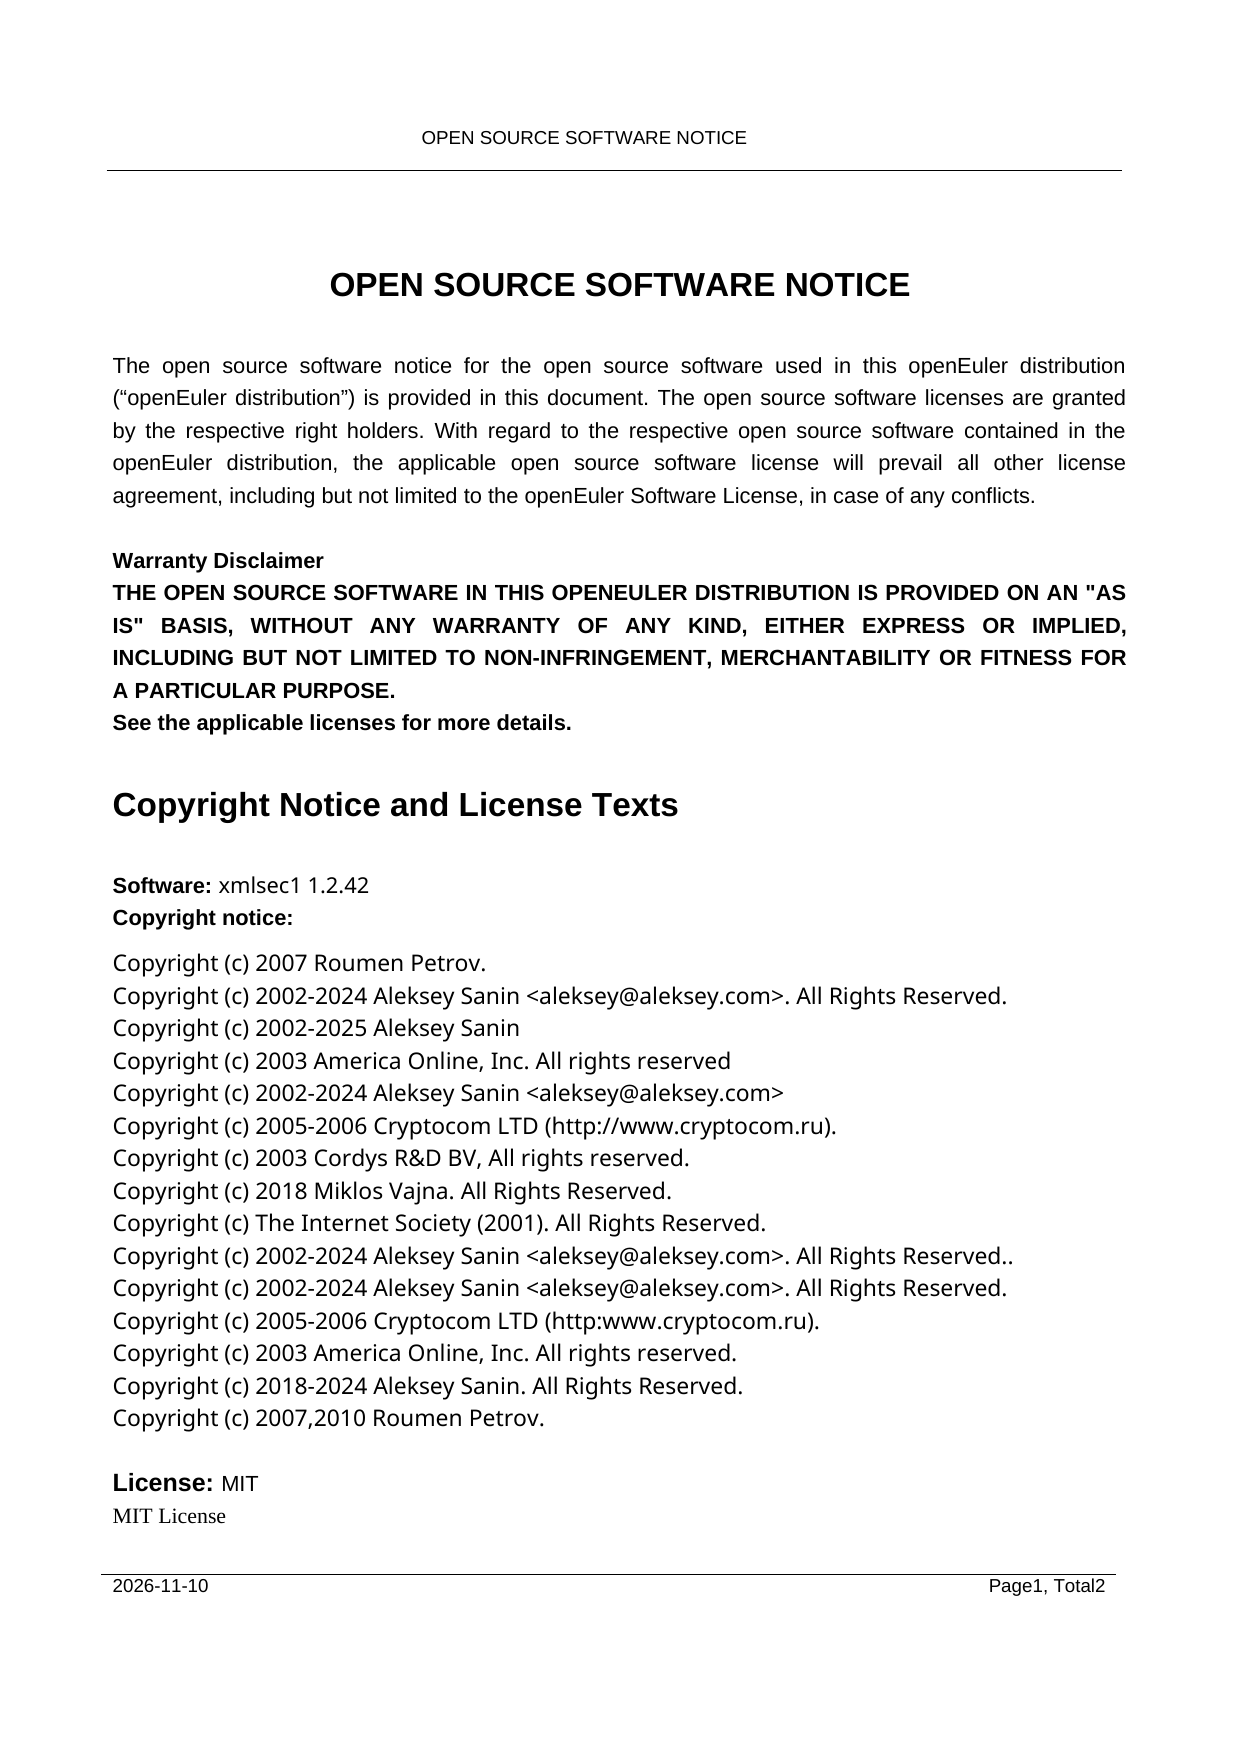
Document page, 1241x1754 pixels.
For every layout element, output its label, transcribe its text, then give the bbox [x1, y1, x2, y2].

text Warranty Disclaimer [112, 544, 1128, 576]
title Software: xmlsec1 1.2.42 [112, 869, 1128, 901]
text License: MIT [112, 1467, 1128, 1499]
text Copyright (c) 2007 Roumen Petrov. Copyright (c) 2002-2024 Aleksey Sanin <aleksey@aleksey.com>. All Rights Reserved. Copyright (c) 2002-2025 Aleksey Sanin Copyright (c) 2003 America Online, Inc. All rights reserved Copyright (c) 2002-2024 Aleksey Sanin <aleksey@aleksey.com> Copyright (c) 2005-2006 Cryptocom LTD (http://www.cryptocom.ru). Copyright (c) 2003 Cordys R&D BV, All rights reserved. Copyright (c) 2018 Miklos Vajna. All Rights Reserved. Copyright (c) The Internet Society (2001). All Rights Reserved. Copyright (c) 2002-2024 Aleksey Sanin <aleksey@aleksey.com>. All Rights Reserved.. Copyright (c) 2002-2024 Aleksey Sanin <aleksey@aleksey.com>. All Rights Reserved. Copyright (c) 2005-2006 Cryptocom LTD (http:www.cryptocom.ru). Copyright (c) 2003 America Online, Inc. All rights reserved. Copyright (c) 2018-2024 Aleksey Sanin. All Rights Reserved. Copyright (c) 2007,2010 Roumen Petrov. [112, 947, 1128, 1467]
text OPEN SOURCE SOFTWARE NOTICE [112, 251, 1128, 316]
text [112, 1499, 1128, 1532]
text THE OPEN SOURCE SOFTWARE IN THIS OPENEULER DISTRIBUTION IS PROVIDED ON AN "AS IS" BASIS, WITHOUT ANY WARRANTY OF ANY KIND, EITHER EXPRESS OR IMPLIED, INCLUDING BUT NOT LIMITED TO NON-INFRINGEMENT, MERCHANTABILITY OR FITNESS FOR A PARTICULAR PURPOSE. See the applicable licenses for more details. [112, 576, 1128, 739]
text Copyright Notice and License Texts [112, 771, 1128, 836]
text The open source software notice for the open source software used in this openEuler distribution (“openEuler distribution”) is provided in this document. The open source software licenses are granted by the respective right holders. With regard to the respective open source software contained in the openEuler distribution, the applicable open source software license will prevail all other license agreement, including but not limited to the openEuler Software License, in case of any conflicts. [112, 349, 1128, 511]
text Copyright notice: [112, 901, 1128, 934]
